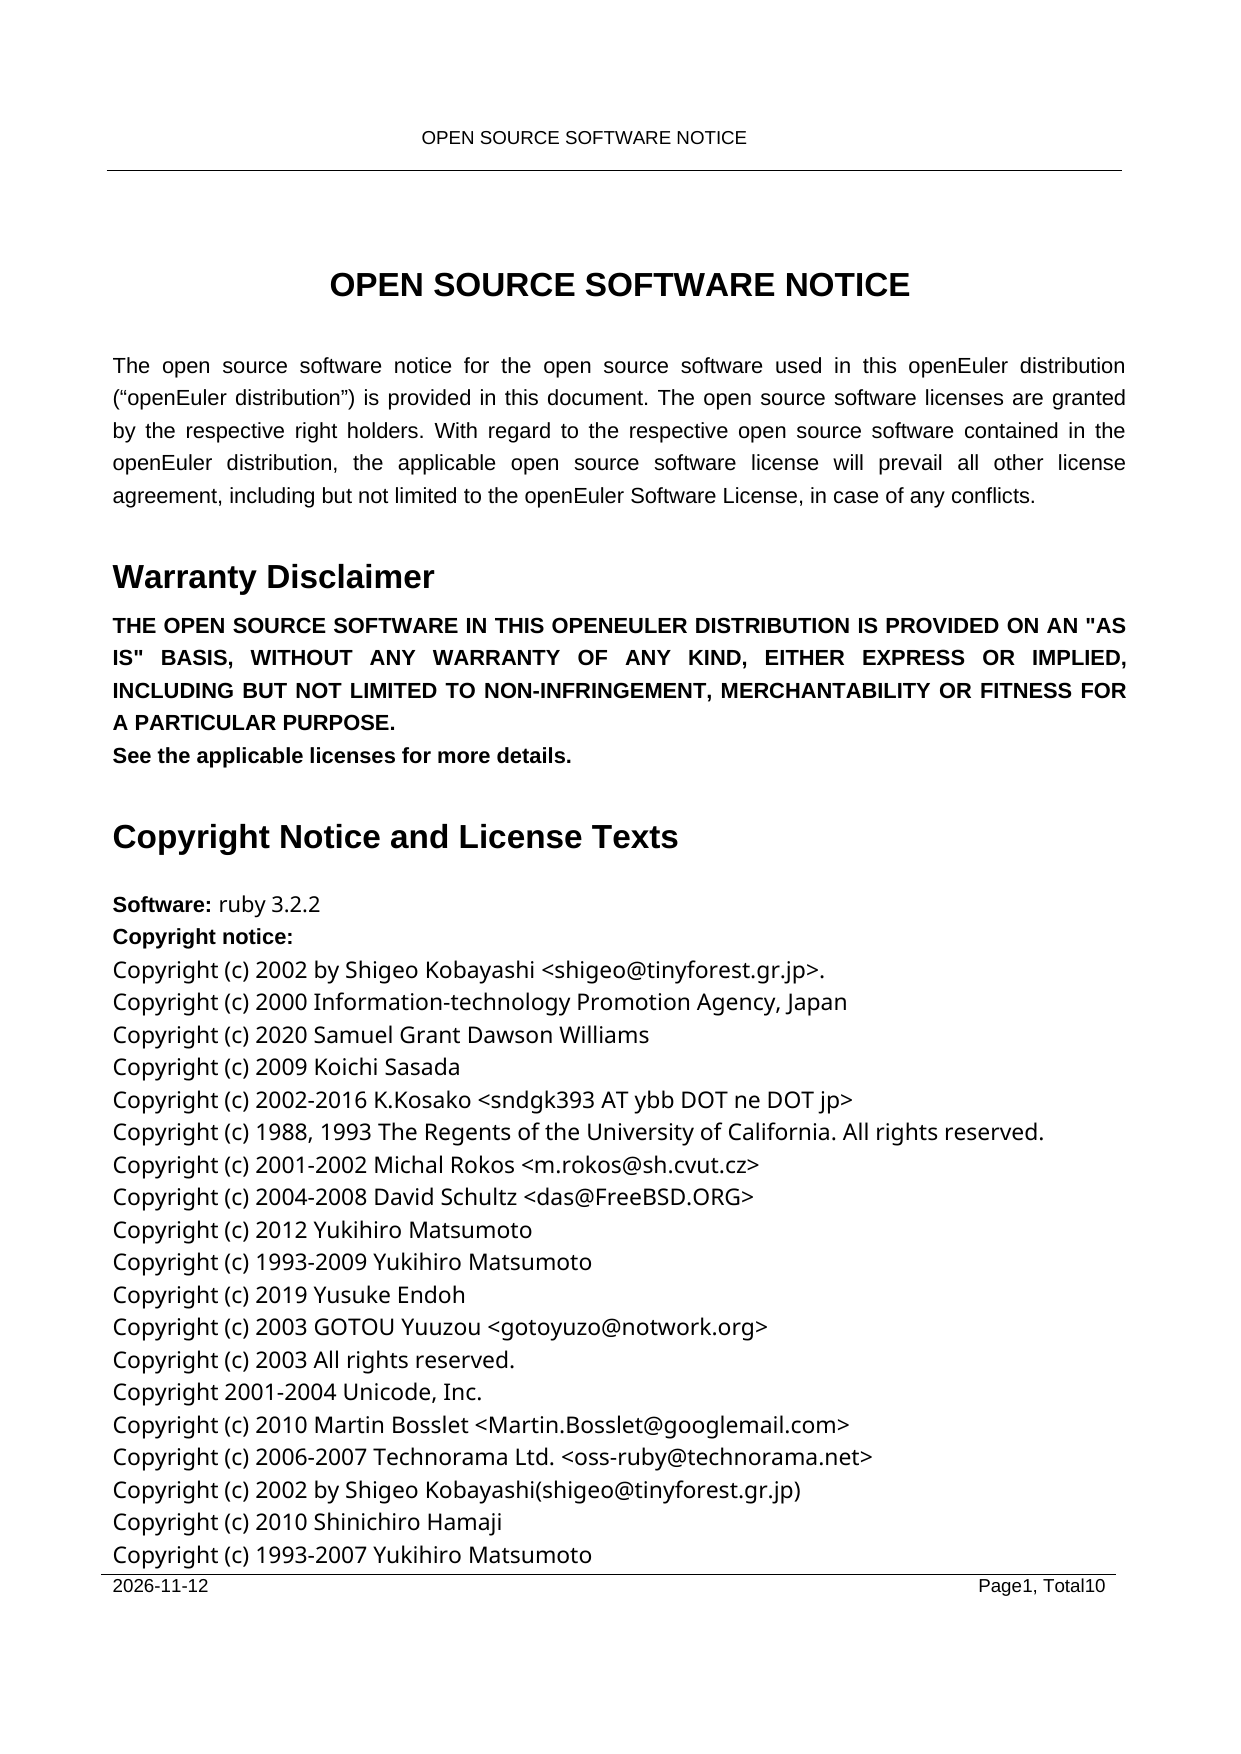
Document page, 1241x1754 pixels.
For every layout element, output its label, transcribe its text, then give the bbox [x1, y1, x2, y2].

text Warranty Disclaimer [112, 544, 1128, 609]
text The open source software notice for the open source software used in this openEuler distribution (“openEuler distribution”) is provided in this document. The open source software licenses are granted by the respective right holders. With regard to the respective open source software contained in the openEuler distribution, the applicable open source software license will prevail all other license agreement, including but not limited to the openEuler Software License, in case of any conflicts. [112, 349, 1128, 511]
text Copyright Notice and License Texts [112, 804, 1128, 869]
text OPEN SOURCE SOFTWARE NOTICE [112, 251, 1128, 316]
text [112, 953, 1128, 1571]
text Copyright notice: [112, 921, 1128, 953]
text Software: ruby 3.2.2 [112, 888, 1128, 921]
text THE OPEN SOURCE SOFTWARE IN THIS OPENEULER DISTRIBUTION IS PROVIDED ON AN "AS IS" BASIS, WITHOUT ANY WARRANTY OF ANY KIND, EITHER EXPRESS OR IMPLIED, INCLUDING BUT NOT LIMITED TO NON-INFRINGEMENT, MERCHANTABILITY OR FITNESS FOR A PARTICULAR PURPOSE. See the applicable licenses for more details. [112, 609, 1128, 771]
